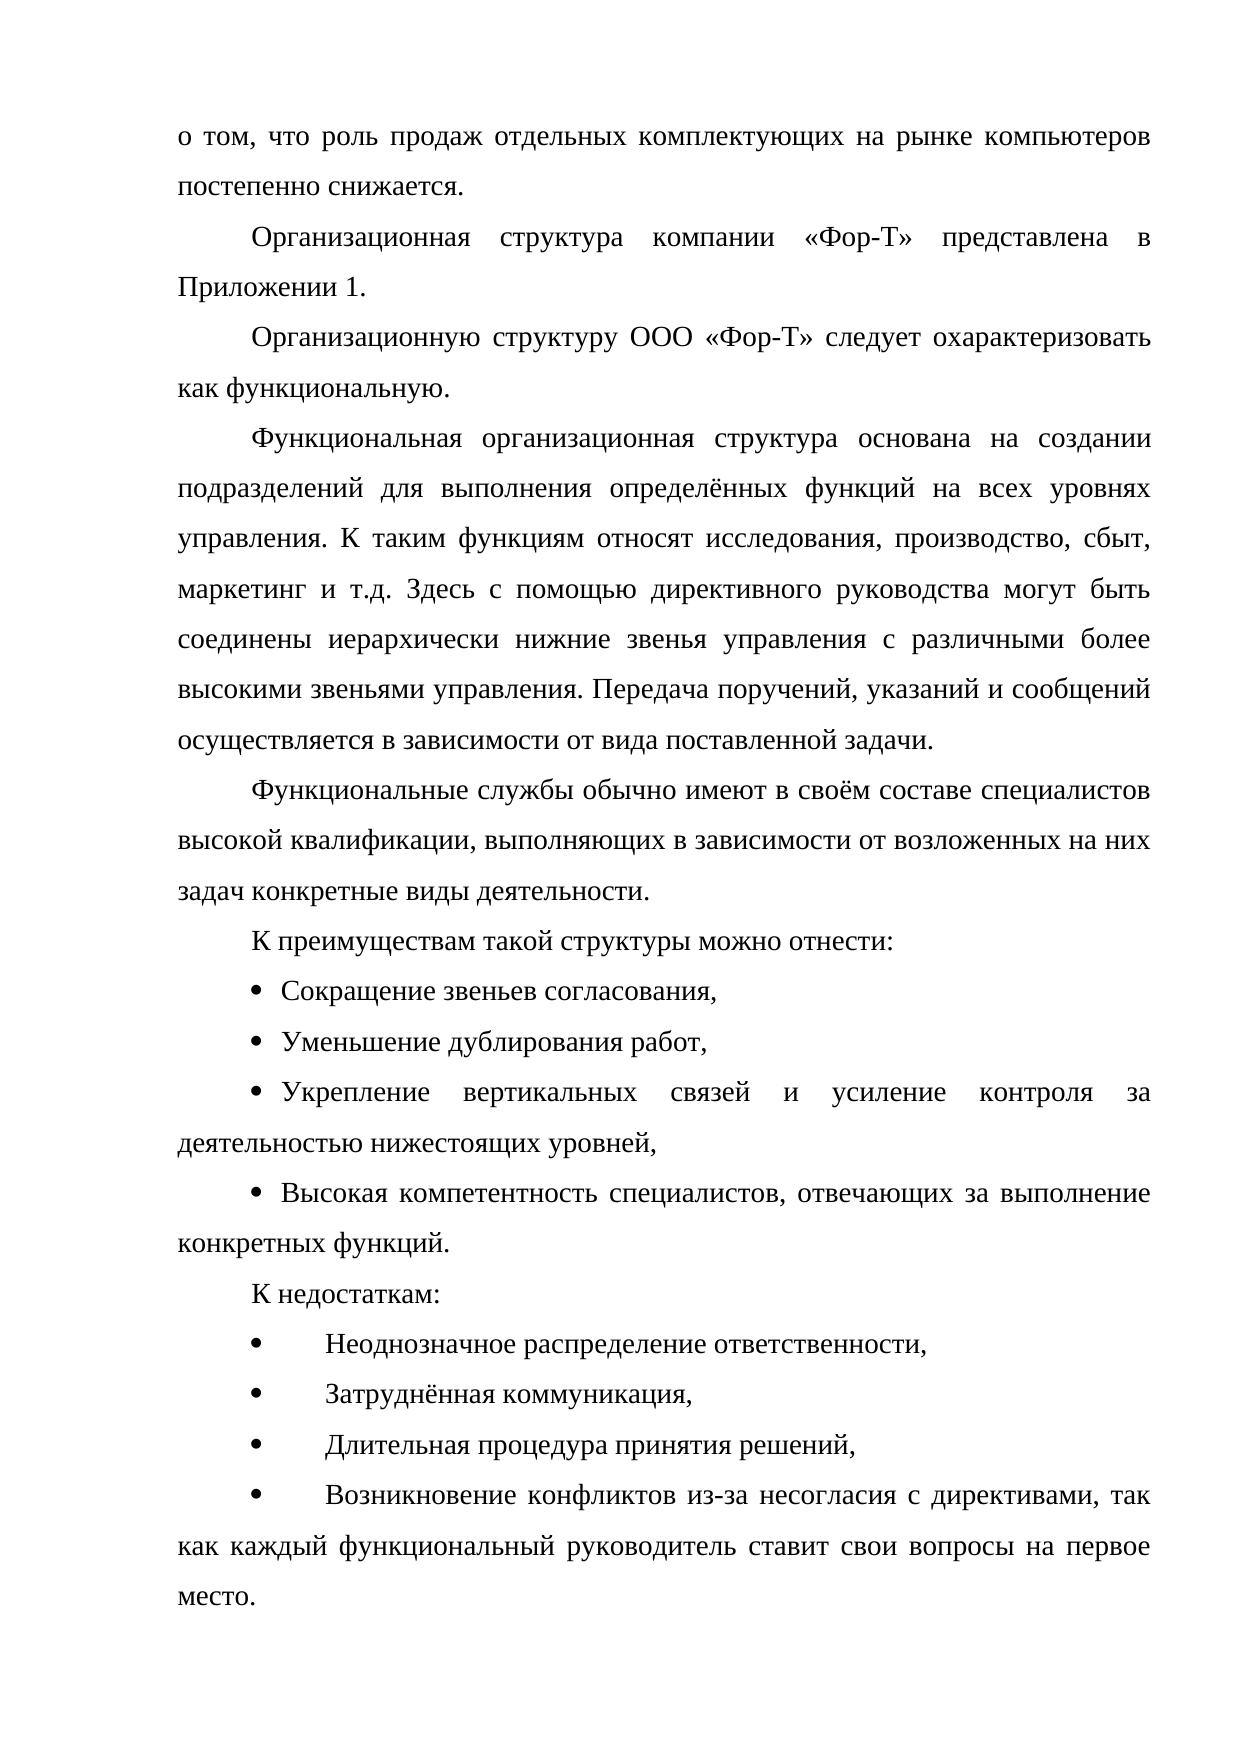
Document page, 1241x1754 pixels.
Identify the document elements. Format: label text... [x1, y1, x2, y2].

list Уменьшение дублирования работ, [177, 1024, 1152, 1057]
text К недостаткам: [177, 1276, 1152, 1309]
list Укрепление вертикальных связей и усиление контроля за деятельностью нижестоящих уровней, [177, 1074, 1152, 1158]
list Затруднённая коммуникация, [177, 1376, 1152, 1410]
list Длительная процедура принятия решений, [177, 1427, 1152, 1461]
text Организационную структуру ООО «Фор-Т» следует охарактеризовать как функциональную. [177, 319, 1152, 403]
list Возникновение конфликтов из-за несогласия с директивами, так как каждый функциональный руководитель ставит свои вопросы на первое место. [177, 1477, 1152, 1612]
text Функциональные службы обычно имеют в своём составе специалистов высокой квалификации, выполняющих в зависимости от возложенных на них задач конкретные виды деятельности. [177, 772, 1152, 906]
list Неоднозначное распределение ответственности, [177, 1326, 1152, 1360]
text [177, 118, 1152, 202]
text Организационная структура компании «Фор-Т» представлена в Приложении 1. [177, 219, 1152, 303]
list Высокая компетентность специалистов, отвечающих за выполнение конкретных функций. [177, 1175, 1152, 1259]
text К преимуществам такой структуры можно отнести: [177, 923, 1152, 957]
list Сокращение звеньев согласования, [177, 973, 1152, 1007]
text Функциональная организационная структура основана на создании подразделений для выполнения определённых функций на всех уровнях управления. К таким функциям относят исследования, производство, сбыт, маркетинг и т.д. Здесь с помощью директивного руководства могут быть соединены иерархически нижние звенья управления с различными более высокими звеньями управления. Передача поручений, указаний и сообщений осуществляется в зависимости от вида поставленной задачи. [177, 420, 1152, 755]
